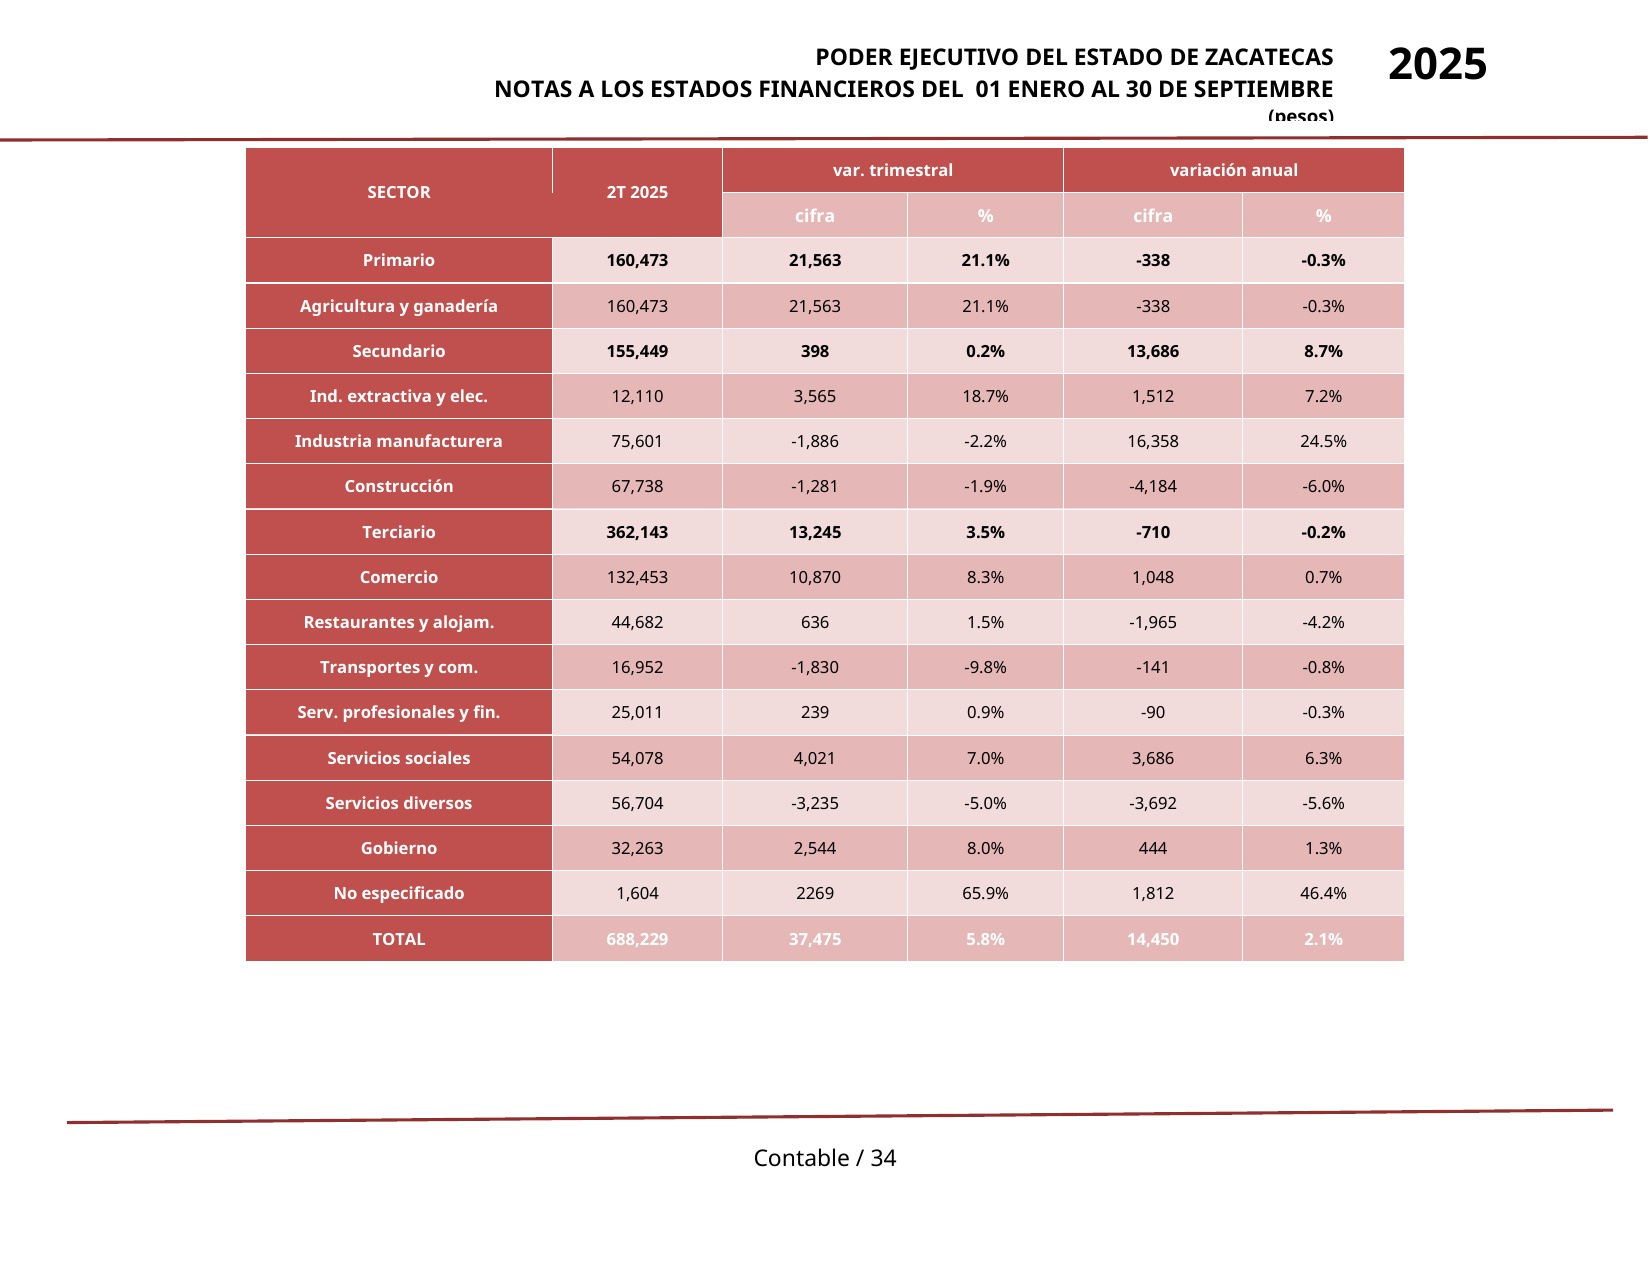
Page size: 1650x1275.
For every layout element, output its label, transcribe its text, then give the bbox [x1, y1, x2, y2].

table_cell 21,563 [723, 284, 907, 328]
table_cell Gobierno [246, 826, 552, 870]
table_cell 362,143 [553, 510, 722, 554]
table_cell -3,235 [723, 781, 907, 825]
table_cell Terciario [246, 510, 552, 554]
table_cell 10,870 [723, 555, 907, 599]
table_cell 239 [723, 690, 907, 734]
table_cell cifra [723, 193, 907, 237]
table_cell 8.0% [908, 826, 1063, 870]
table_cell -710 [1064, 510, 1242, 554]
table_cell 1,604 [553, 871, 722, 915]
table_cell 46.4% [1243, 871, 1404, 915]
table_cell 6.3% [1243, 736, 1404, 780]
table_cell -4.2% [1243, 600, 1404, 644]
table_header 2T 2025 [552, 148, 722, 237]
table_cell -0.2% [1243, 510, 1404, 554]
table_cell 67,738 [553, 464, 722, 508]
table_cell Secundario [246, 329, 552, 373]
table_cell Construcción [246, 464, 552, 508]
table_cell Agricultura y ganadería [246, 284, 552, 328]
table_cell 398 [723, 329, 907, 373]
table_cell cifra [1064, 193, 1242, 237]
table_cell 3,686 [1064, 736, 1242, 780]
table_cell Industria manufacturera [246, 419, 552, 463]
table_cell 8.7% [1243, 329, 1404, 373]
table_cell 1,512 [1064, 374, 1242, 418]
table_cell 32,263 [553, 826, 722, 870]
table_cell 21.1% [908, 238, 1063, 282]
table_cell -9.8% [908, 645, 1063, 689]
table_cell 16,952 [553, 645, 722, 689]
table_cell No especificado [246, 871, 552, 915]
table_cell 7.0% [908, 736, 1063, 780]
table_cell -1,965 [1064, 600, 1242, 644]
table_cell -1,830 [723, 645, 907, 689]
table_cell 0.9% [908, 690, 1063, 734]
table_cell 160,473 [553, 238, 722, 282]
table_cell 21.1% [908, 284, 1063, 328]
table_cell Servicios sociales [246, 736, 552, 780]
table_cell 65.9% [908, 871, 1063, 915]
table_cell 25,011 [553, 690, 722, 734]
table_cell 13,686 [1064, 329, 1242, 373]
table_cell -0.3% [1243, 284, 1404, 328]
table_cell -5.6% [1243, 781, 1404, 825]
table_cell 18.7% [908, 374, 1063, 418]
table_cell 132,453 [553, 555, 722, 599]
table_cell -6.0% [1243, 464, 1404, 508]
table_cell 155,449 [553, 329, 722, 373]
table_cell 444 [1064, 826, 1242, 870]
table_cell 1.3% [1243, 826, 1404, 870]
table_cell 24.5% [1243, 419, 1404, 463]
table_cell 1,048 [1064, 555, 1242, 599]
table_cell 3.5% [908, 510, 1063, 554]
table_cell 1.5% [908, 600, 1063, 644]
table_cell -0.3% [1243, 690, 1404, 734]
table_header variación anual [1064, 148, 1404, 192]
table_cell 21,563 [723, 238, 907, 282]
table_cell % [1243, 193, 1404, 237]
table_cell 13,245 [723, 510, 907, 554]
table_cell 16,358 [1064, 419, 1242, 463]
table_cell -141 [1064, 645, 1242, 689]
table_cell 2,544 [723, 826, 907, 870]
table_cell Ind. extractiva y elec. [246, 374, 552, 418]
table_cell 160,473 [553, 284, 722, 328]
table_cell -4,184 [1064, 464, 1242, 508]
table_cell 0.2% [908, 329, 1063, 373]
table_cell -1,281 [723, 464, 907, 508]
table_cell TOTAL [246, 916, 552, 961]
table_cell -338 [1064, 284, 1242, 328]
table_cell 0.7% [1243, 555, 1404, 599]
table_cell % [908, 193, 1063, 237]
table_cell Primario [246, 238, 552, 282]
table_cell -3,692 [1064, 781, 1242, 825]
table_cell 44,682 [553, 600, 722, 644]
table_cell -1.9% [908, 464, 1063, 508]
table_cell 8.3% [908, 555, 1063, 599]
table_cell 14,450 [1064, 916, 1242, 961]
table_cell -0.8% [1243, 645, 1404, 689]
table_cell 1,812 [1064, 871, 1242, 915]
table_cell 54,078 [553, 736, 722, 780]
table_cell -338 [1064, 238, 1242, 282]
table_cell 56,704 [553, 781, 722, 825]
table_cell -2.2% [908, 419, 1063, 463]
table_header SECTOR [246, 148, 552, 237]
table_cell -1,886 [723, 419, 907, 463]
table_cell -5.0% [908, 781, 1063, 825]
table_cell -90 [1064, 690, 1242, 734]
table_cell 636 [723, 600, 907, 644]
table_cell 688,229 [553, 916, 722, 961]
table_cell 2269 [723, 871, 907, 915]
table_cell -0.3% [1243, 238, 1404, 282]
table_cell Transportes y com. [246, 645, 552, 689]
table_cell 4,021 [723, 736, 907, 780]
table_cell 3,565 [723, 374, 907, 418]
table_cell 5.8% [908, 916, 1063, 961]
table_cell Serv. profesionales y fin. [246, 690, 552, 734]
table_cell Servicios diversos [246, 781, 552, 825]
table_cell 2.1% [1243, 916, 1404, 961]
table_cell 12,110 [553, 374, 722, 418]
table_cell Comercio [246, 555, 552, 599]
table_cell 7.2% [1243, 374, 1404, 418]
table_cell Restaurantes y alojam. [246, 600, 552, 644]
table_cell 37,475 [723, 916, 907, 961]
table_header var. trimestral [723, 148, 1063, 192]
table_cell 75,601 [553, 419, 722, 463]
